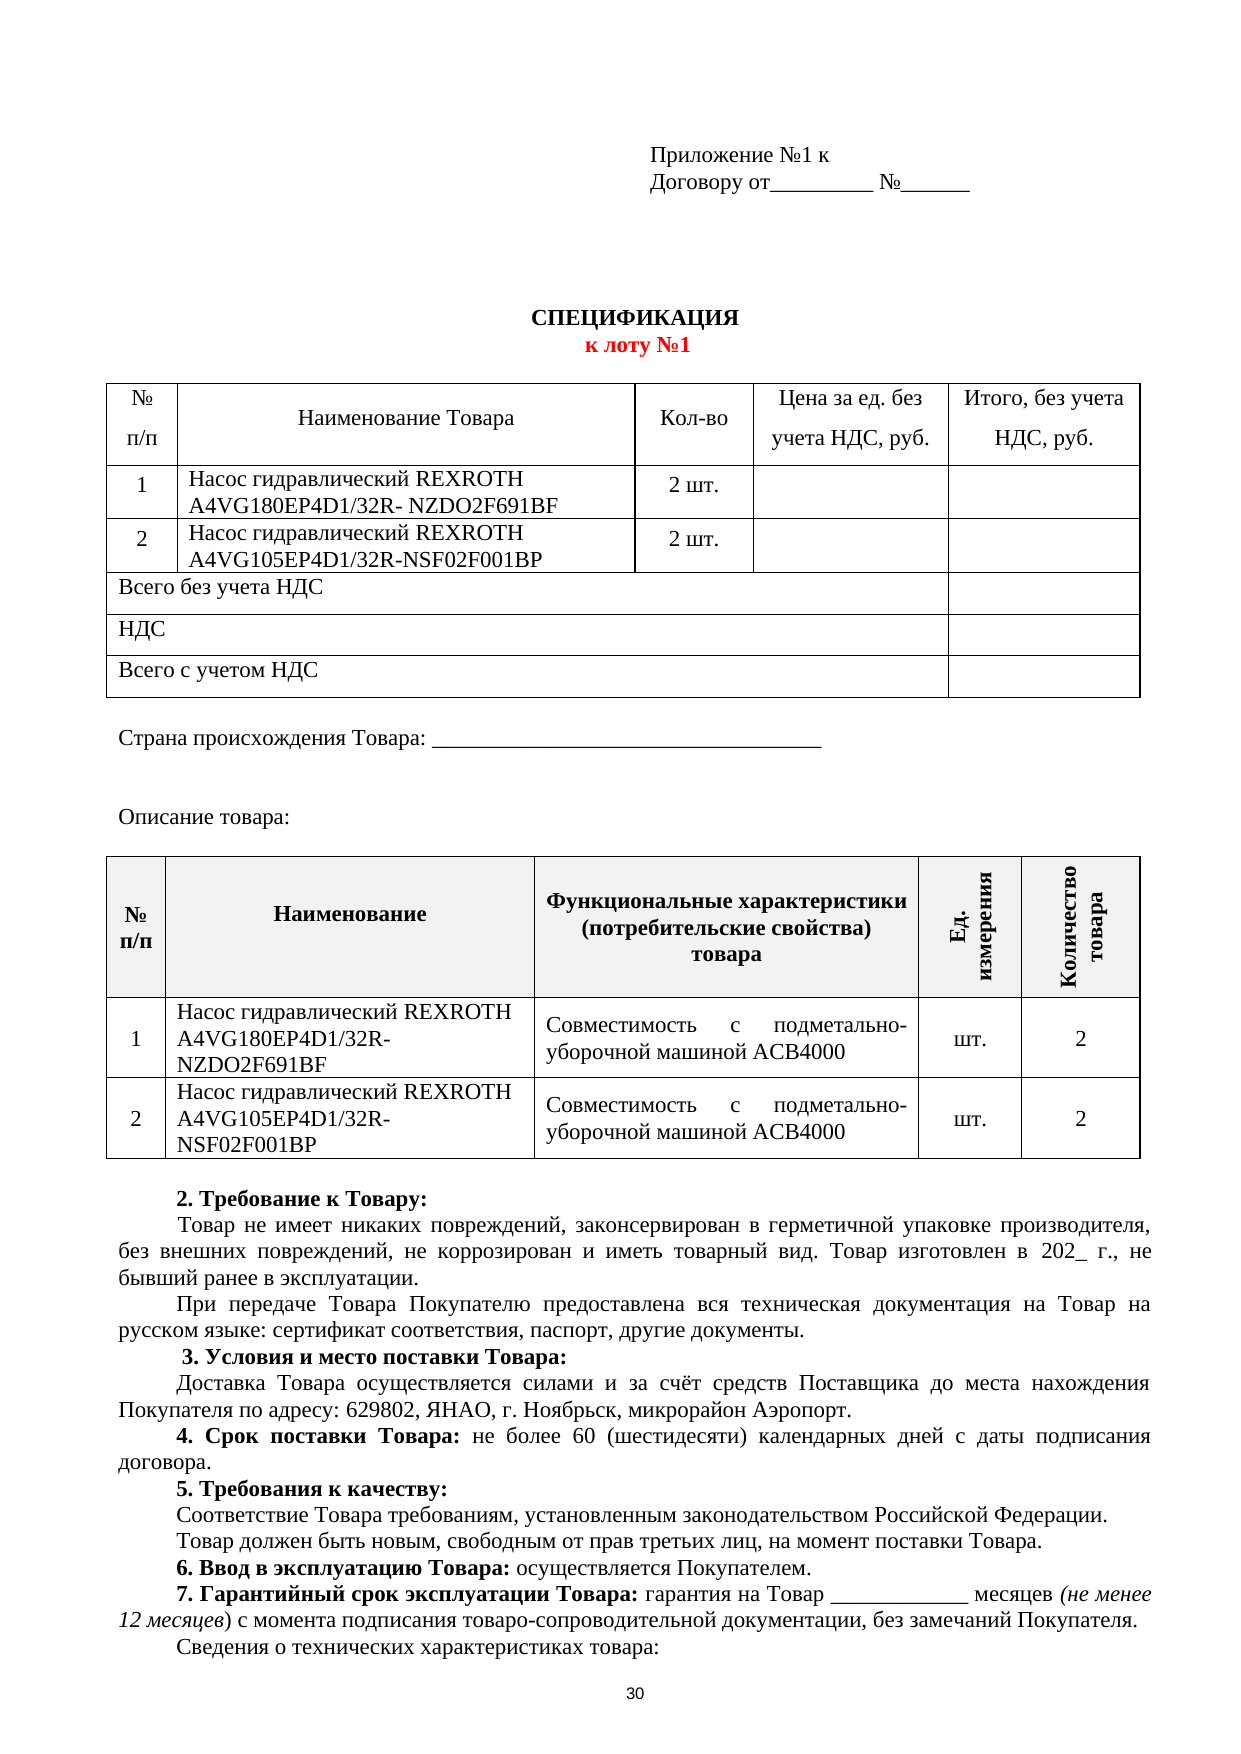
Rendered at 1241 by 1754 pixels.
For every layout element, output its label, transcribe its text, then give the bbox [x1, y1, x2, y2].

text Сведения о технических характеристиках товара: [118, 1633, 1152, 1659]
table_cell Совместимость с подметально-уборочной машиной АСВ4000 [535, 998, 918, 1077]
table_header № п/п [107, 384, 177, 464]
text Товар не имеет никаких повреждений, законсервирован в герметичной упаковке производителя, без внешних повреждений, не коррозирован и иметь товарный вид. Товар изготовлен в 202_ г., не бывший ранее в эксплуатации. [118, 1211, 1152, 1290]
table_cell [949, 615, 1139, 655]
table_cell Совместимость с подметально-уборочной машиной АСВ4000 [535, 1078, 918, 1157]
table_header Наименование Товара [178, 384, 634, 464]
table_cell [754, 466, 948, 518]
table_cell [949, 573, 1139, 614]
text 4. Срок поставки Товара: не более 60 (шестидесяти) календарных дней с даты подписания договора. [118, 1422, 1152, 1475]
table_cell Насос гидравлический REXROTH A4VG180EP4D1/32R- NZDO2F691BF [178, 466, 634, 518]
table_header Ед. измерения [919, 857, 1021, 997]
list Доставка Товара осуществляется силами и за счёт средств Поставщика до места нахождения Покупателя по адресу: 629802, ЯНАО, г. Ноябрьск, микрорайон Аэропорт. [118, 1369, 1152, 1422]
table_header Наименование [166, 857, 534, 997]
text Описание товара: [118, 803, 1152, 830]
table_cell 2 [107, 519, 177, 572]
table_cell НДС [107, 615, 948, 655]
table_cell 2 [1022, 998, 1139, 1077]
table_header № п/п [107, 857, 165, 997]
table_cell Всего с учетом НДС [107, 656, 948, 697]
table_cell 1 [107, 466, 177, 518]
table_header Функциональные характеристики (потребительские свойства) товара [535, 857, 918, 997]
table_cell 2 [1022, 1078, 1139, 1157]
text 6. Ввод в эксплуатацию Товара: осуществляется Покупателем. [118, 1554, 1152, 1580]
text 3. Условия и место поставки Товара: [118, 1343, 1152, 1369]
table_header Количество товара [1022, 857, 1139, 997]
text При передаче Товара Покупателю предоставлена вся техническая документация на Товар на русском языке: сертификат соответствия, паспорт, другие документы. [118, 1290, 1152, 1343]
table_cell Всего без учета НДС [107, 573, 948, 614]
text к лоту №1 [118, 331, 1152, 357]
table_cell [754, 519, 948, 572]
table_header Итого, без учета НДС, руб. [949, 384, 1139, 464]
table_cell Насос гидравлический REXROTH A4VG180EP4D1/32R- NZDO2F691BF [166, 998, 534, 1077]
table_cell шт. [919, 998, 1021, 1077]
text Товар должен быть новым, свободным от прав третьих лиц, на момент поставки Товара. [118, 1527, 1152, 1554]
text Приложение №1 к [118, 141, 1152, 168]
table_cell Насос гидравлический REXROTH А4VG105EP4D1/32R-NSF02F001BP [178, 519, 634, 572]
table_cell [949, 656, 1139, 697]
table_cell [949, 519, 1139, 572]
table_cell 2 шт. [636, 466, 753, 518]
text Договору от_________ №______ [118, 168, 1152, 194]
text 5. Требования к качеству: [118, 1475, 1152, 1501]
table_cell 1 [107, 998, 165, 1077]
text Страна происхождения Товара: __________________________________ [118, 724, 1152, 751]
text Соответствие Товара требованиям, установленным законодательством Российской Федерации. [118, 1501, 1152, 1527]
table_cell Насос гидравлический REXROTH А4VG105EP4D1/32R-NSF02F001BP [166, 1078, 534, 1157]
table_cell 2 шт. [636, 519, 753, 572]
table_cell [949, 466, 1139, 518]
table_header Цена за ед. без учета НДС, руб. [754, 384, 948, 464]
table_cell шт. [919, 1078, 1021, 1157]
text СПЕЦИФИКАЦИЯ [118, 304, 1152, 331]
table_cell 2 [107, 1078, 165, 1157]
table_header Кол-во [636, 384, 753, 464]
text 2. Требование к Товару: [118, 1185, 1152, 1211]
text 7. Гарантийный срок эксплуатации Товара: гарантия на Товар ____________ месяцев (не менее 12 месяцев) с момента подписания товаро-сопроводительной документации, без замечаний Покупателя. [118, 1580, 1152, 1633]
